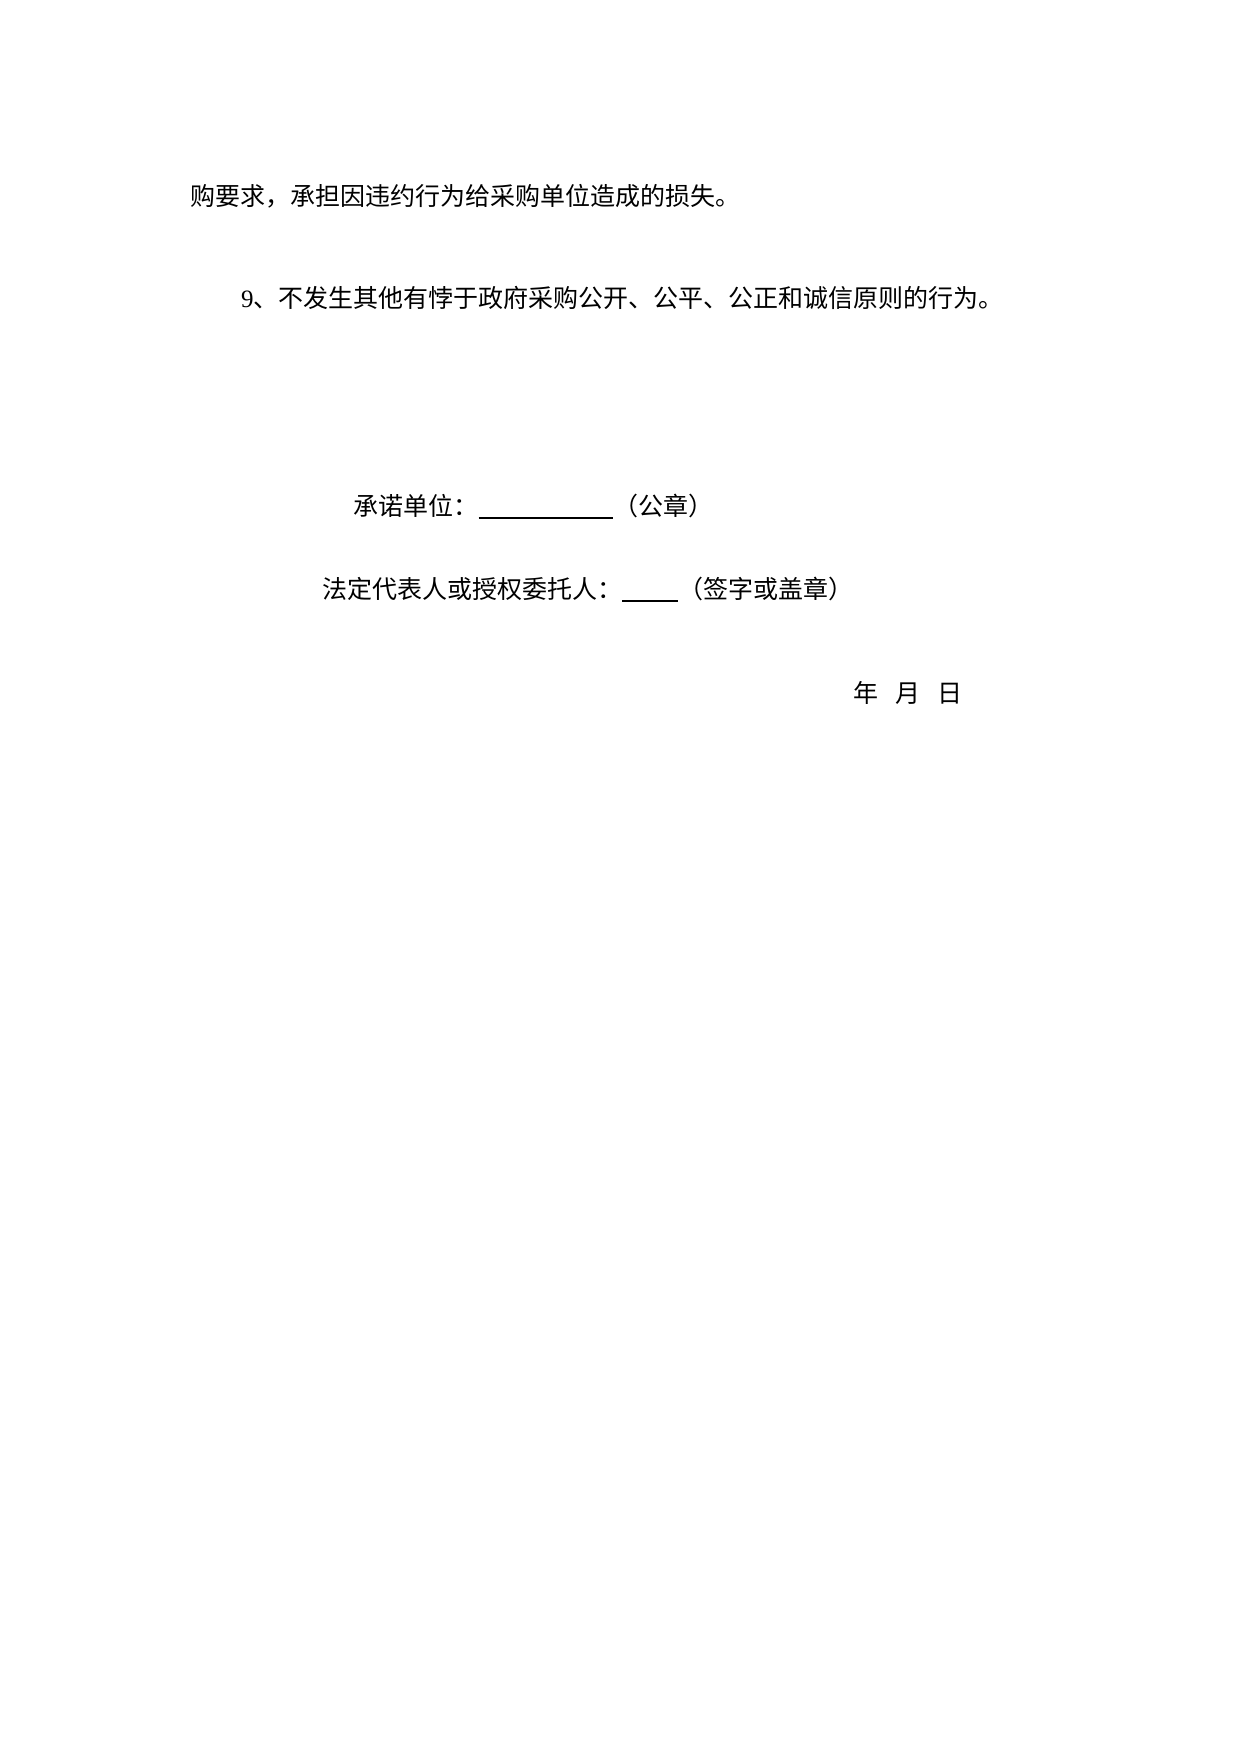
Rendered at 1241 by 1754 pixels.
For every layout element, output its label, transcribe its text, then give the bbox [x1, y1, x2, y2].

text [191, 162, 1050, 227]
text 9、不发生其他有悖于政府采购公开、公平、公正和诚信原则的行为。 [241, 264, 1053, 329]
text 承诺单位： （公章） [191, 472, 1053, 537]
text 年 月 日 [854, 659, 1053, 724]
text 法定代表人或授权委托人： （签字或盖章） [191, 555, 1053, 620]
